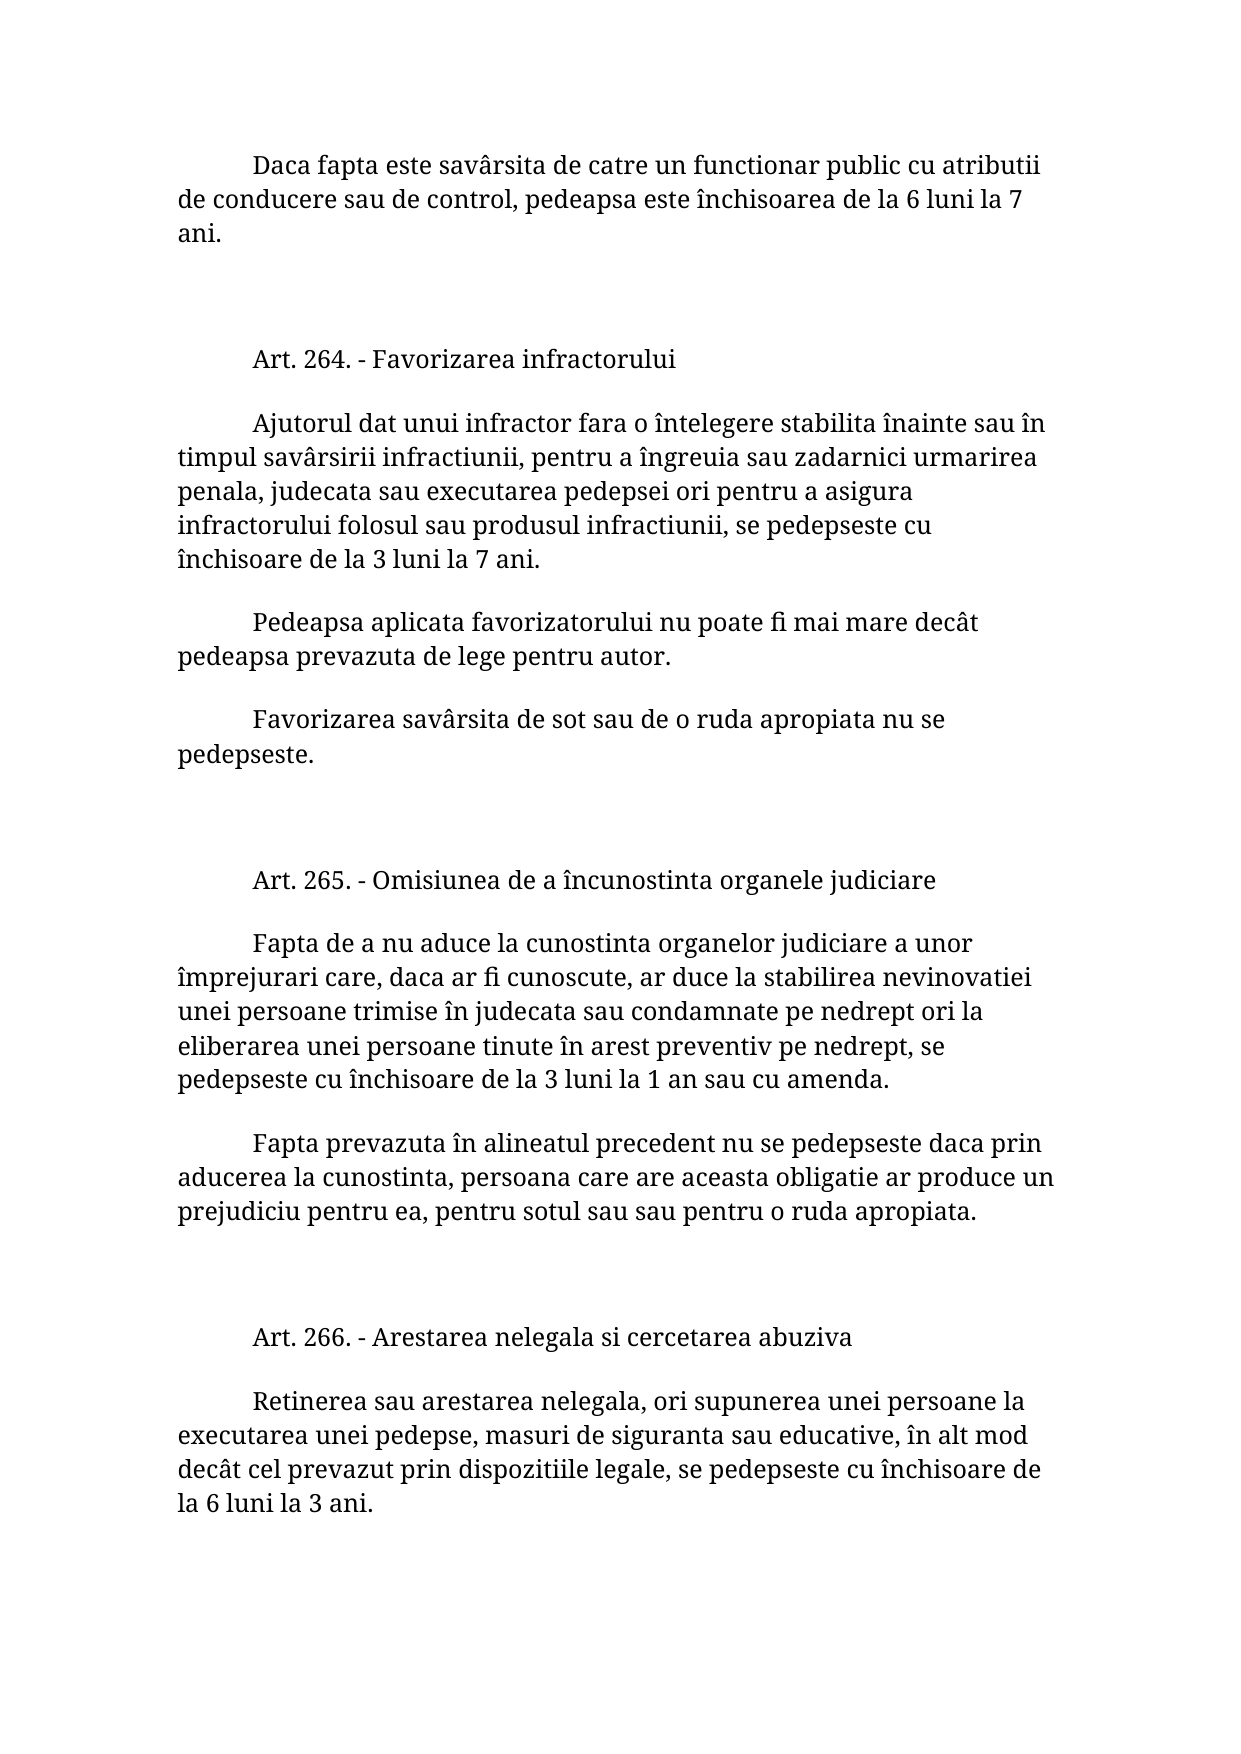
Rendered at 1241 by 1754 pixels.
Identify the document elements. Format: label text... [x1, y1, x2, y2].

text Art. 264. - Favorizarea infractorului [177, 342, 1063, 376]
text Fapta prevazuta în alineatul precedent nu se pedepseste daca prin aducerea la cunostinta, persoana care are aceasta obligatie ar produce un prejudiciu pentru ea, pentru sotul sau sau pentru o ruda apropiata. [177, 1125, 1063, 1228]
text Art. 265. - Omisiunea de a încunostinta organele judiciare [177, 863, 1063, 897]
text Retinerea sau arestarea nelegala, ori supunerea unei persoane la executarea unei pedepse, masuri de siguranta sau educative, în alt mod decât cel prevazut prin dispozitiile legale, se pedepseste cu închisoare de la 6 luni la 3 ani. [177, 1383, 1063, 1519]
text Ajutorul dat unui infractor fara o întelegere stabilita înainte sau în timpul savârsirii infractiunii, pentru a îngreuia sau zadarnici urmarirea penala, judecata sau executarea pedepsei ori pentru a asigura infractorului folosul sau produsul infractiunii, se pedepseste cu închisoare de la 3 luni la 7 ani. [177, 405, 1063, 576]
text Favorizarea savârsita de sot sau de o ruda apropiata nu se pedepseste. [177, 702, 1063, 770]
text Pedeapsa aplicata favorizatorului nu poate fi mai mare decât pedeapsa prevazuta de lege pentru autor. [177, 605, 1063, 673]
text Fapta de a nu aduce la cunostinta organelor judiciare a unor împrejurari care, daca ar fi cunoscute, ar duce la stabilirea nevinovatiei unei persoane trimise în judecata sau condamnate pe nedrept ori la eliberarea unei persoane tinute în arest preventiv pe nedrept, se pedepseste cu închisoare de la 3 luni la 1 an sau cu amenda. [177, 926, 1063, 1096]
text Art. 266. - Arestarea nelegala si cercetarea abuziva [177, 1320, 1063, 1354]
text Daca fapta este savârsita de catre un functionar public cu atributii de conducere sau de control, pedeapsa este închisoarea de la 6 luni la 7 ani. [177, 148, 1063, 250]
